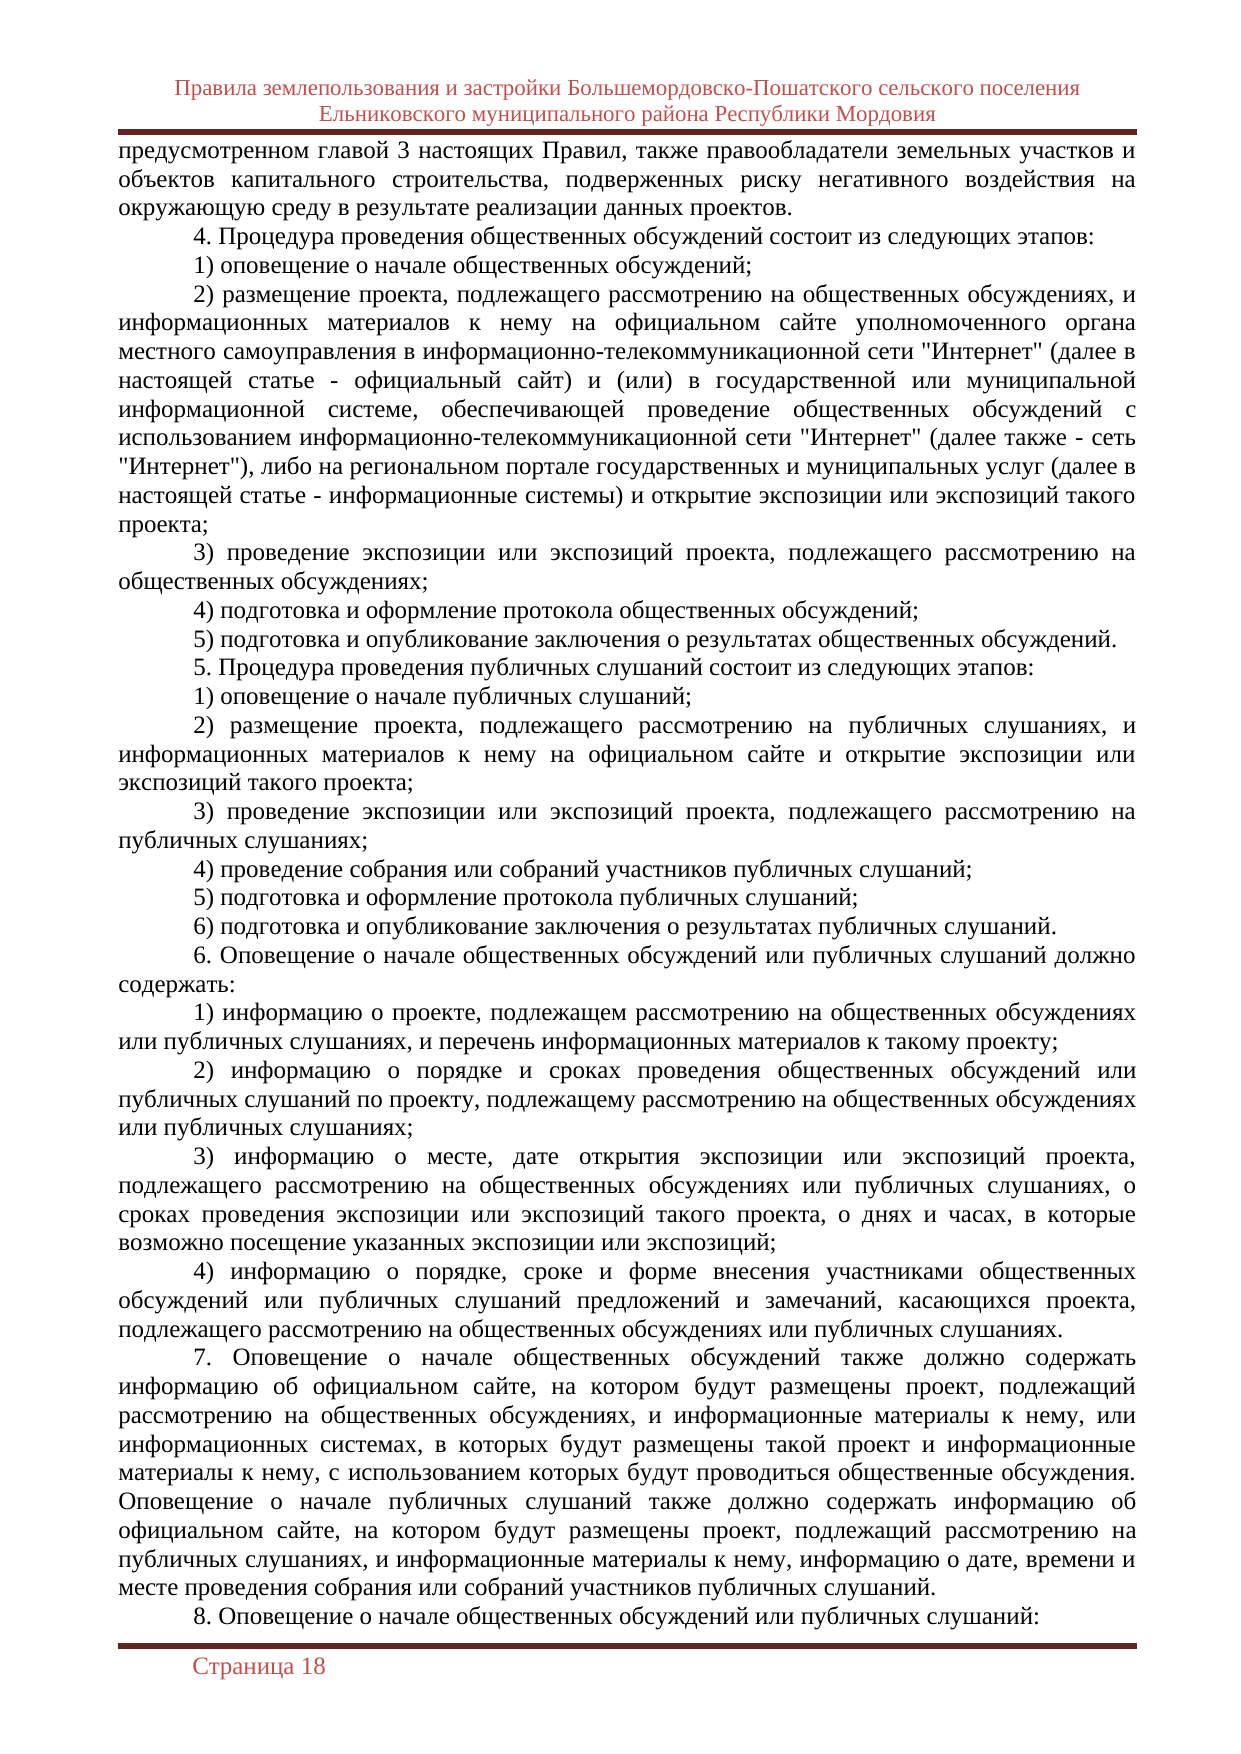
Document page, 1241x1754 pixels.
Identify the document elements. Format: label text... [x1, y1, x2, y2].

text 2) размещение проекта, подлежащего рассмотрению на публичных слушаниях, и информационных материалов к нему на официальном сайте и открытие экспозиции или экспозиций такого проекта; [118, 710, 1137, 796]
text 4) подготовка и оформление протокола общественных обсуждений; [118, 595, 1137, 624]
text 5. Процедура проведения публичных слушаний состоит из следующих этапов: [118, 652, 1137, 681]
text 2) размещение проекта, подлежащего рассмотрению на общественных обсуждениях, и информационных материалов к нему на официальном сайте уполномоченного органа местного самоуправления в информационно-телекоммуникационной сети "Интернет" (далее в настоящей статье - официальный сайт) и (или) в государственной или муниципальной информационной системе, обеспечивающей проведение общественных обсуждений с использованием информационно-телекоммуникационной сети "Интернет" (далее также - сеть "Интернет"), либо на региональном портале государственных и муниципальных услуг (далее в настоящей статье - информационные системы) и открытие экспозиции или экспозиций такого проекта; [118, 279, 1137, 537]
text 4. Процедура проведения общественных обсуждений состоит из следующих этапов: [118, 221, 1137, 250]
text 3) проведение экспозиции или экспозиций проекта, подлежащего рассмотрению на публичных слушаниях; [118, 796, 1137, 854]
text 6) подготовка и опубликование заключения о результатах публичных слушаний. [118, 911, 1137, 940]
text 4) информацию о порядке, сроке и форме внесения участниками общественных обсуждений или публичных слушаний предложений и замечаний, касающихся проекта, подлежащего рассмотрению на общественных обсуждениях или публичных слушаниях. [118, 1256, 1137, 1342]
text 7. Оповещение о начале общественных обсуждений также должно содержать информацию об официальном сайте, на котором будут размещены проект, подлежащий рассмотрению на общественных обсуждениях, и информационные материалы к нему, или информационных системах, в которых будут размещены такой проект и информационные материалы к нему, с использованием которых будут проводиться общественные обсуждения. Оповещение о начале публичных слушаний также должно содержать информацию об официальном сайте, на котором будут размещены проект, подлежащий рассмотрению на публичных слушаниях, и информационные материалы к нему, информацию о дате, времени и месте проведения собрания или собраний участников публичных слушаний. [118, 1342, 1137, 1601]
text 1) оповещение о начале общественных обсуждений; [118, 250, 1137, 279]
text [118, 135, 1137, 221]
text 1) информацию о проекте, подлежащем рассмотрению на общественных обсуждениях или публичных слушаниях, и перечень информационных материалов к такому проекту; [118, 997, 1137, 1055]
text 3) проведение экспозиции или экспозиций проекта, подлежащего рассмотрению на общественных обсуждениях; [118, 537, 1137, 595]
text 1) оповещение о начале публичных слушаний; [118, 681, 1137, 710]
text 8. Оповещение о начале общественных обсуждений или публичных слушаний: [118, 1601, 1137, 1630]
text 5) подготовка и опубликование заключения о результатах общественных обсуждений. [118, 624, 1137, 652]
text 2) информацию о порядке и сроках проведения общественных обсуждений или публичных слушаний по проекту, подлежащему рассмотрению на общественных обсуждениях или публичных слушаниях; [118, 1055, 1137, 1141]
text 6. Оповещение о начале общественных обсуждений или публичных слушаний должно содержать: [118, 940, 1137, 997]
text 4) проведение собрания или собраний участников публичных слушаний; [118, 854, 1137, 882]
text 5) подготовка и оформление протокола публичных слушаний; [118, 882, 1137, 911]
text 3) информацию о месте, дате открытия экспозиции или экспозиций проекта, подлежащего рассмотрению на общественных обсуждениях или публичных слушаниях, о сроках проведения экспозиции или экспозиций такого проекта, о днях и часах, в которые возможно посещение указанных экспозиции или экспозиций; [118, 1141, 1137, 1256]
